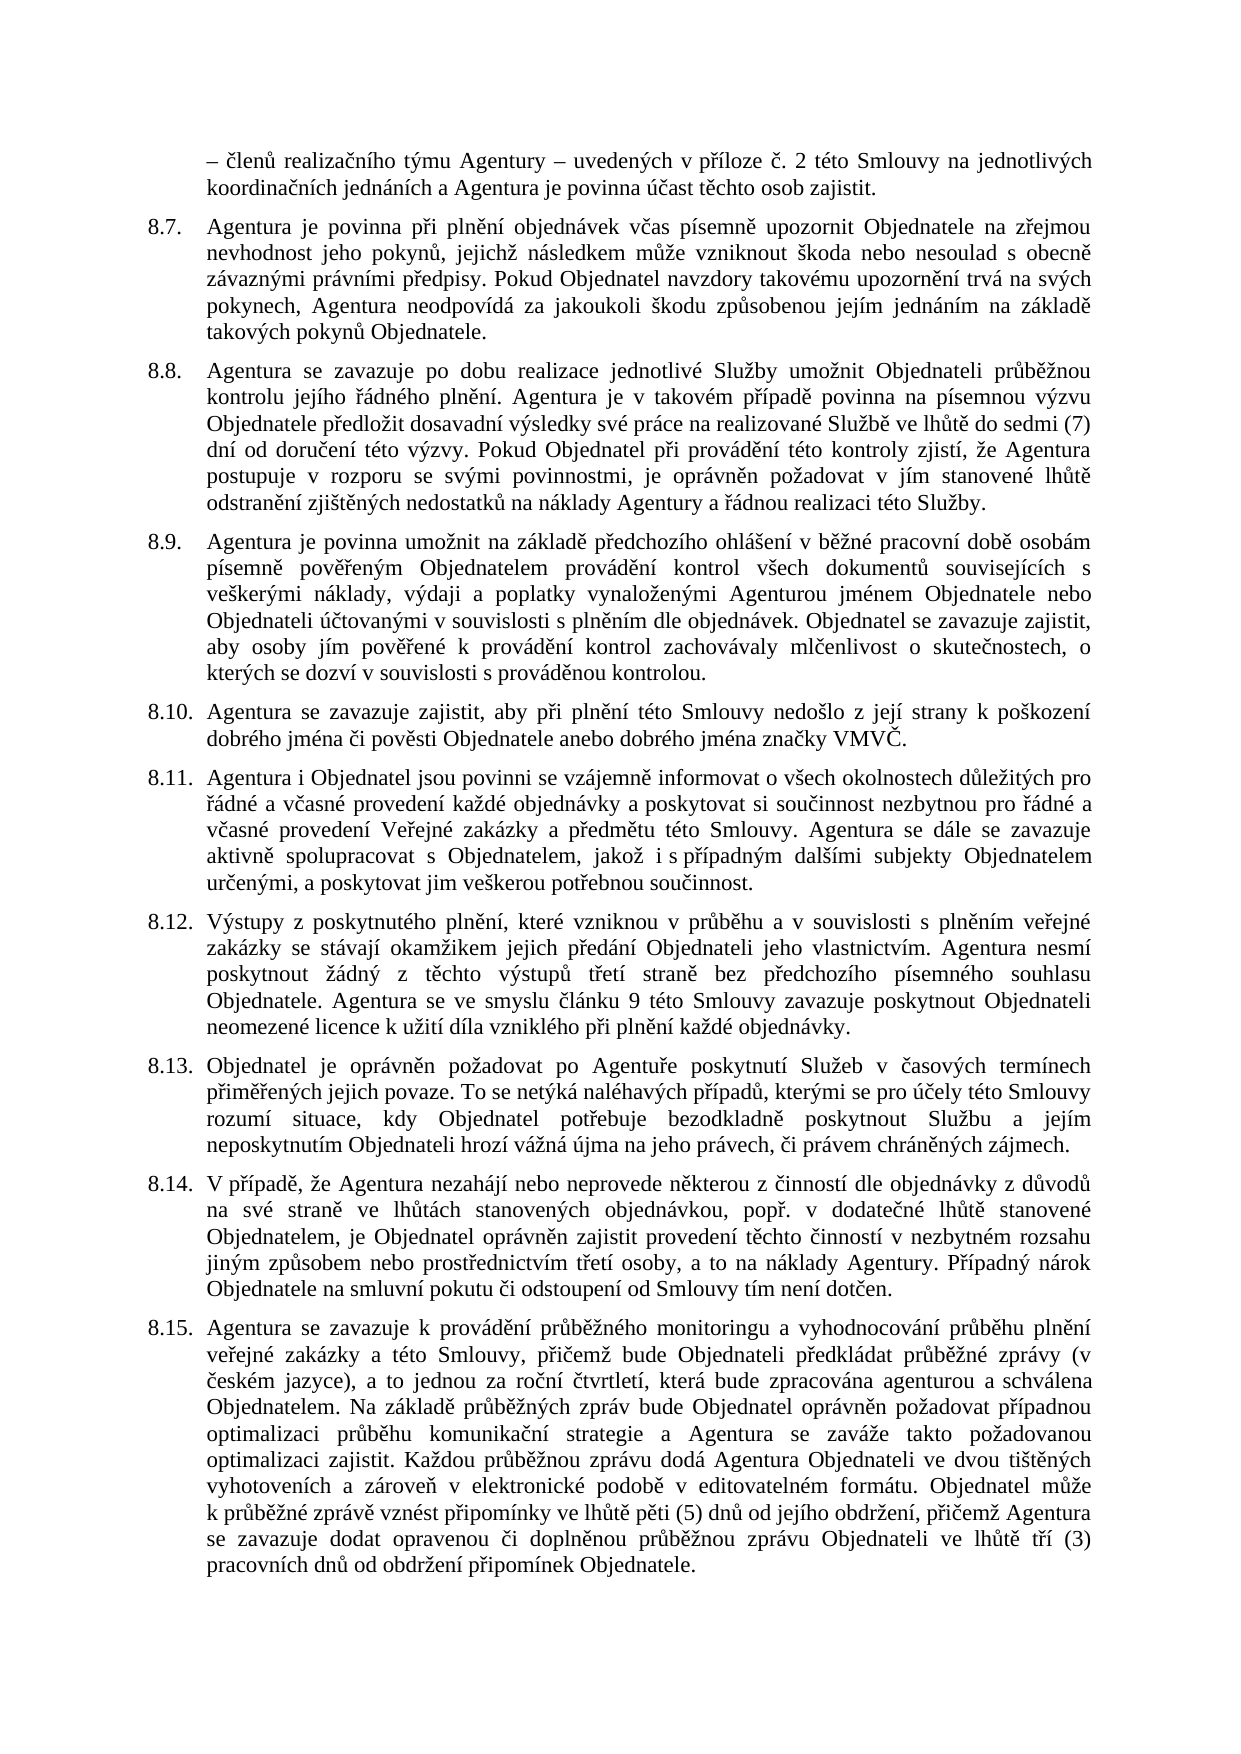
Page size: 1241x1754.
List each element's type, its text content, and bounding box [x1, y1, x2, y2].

list Objednatel je oprávněn požadovat po Agentuře poskytnutí Služeb v časových termínech přiměřených jejich povaze. To se netýká naléhavých případů, kterými se pro účely této Smlouvy rozumí situace, kdy Objednatel potřebuje bezodkladně poskytnout Službu a jejím neposkytnutím Objednateli hrozí vážná újma na jeho právech, či právem chráněných zájmech. [148, 1052, 1093, 1157]
list Agentura je povinna umožnit na základě předchozího ohlášení v běžné pracovní době osobám písemně pověřeným Objednatelem provádění kontrol všech dokumentů souvisejících s veškerými náklady, výdaji a poplatky vynaloženými Agenturou jménem Objednatele nebo Objednateli účtovanými v souvislosti s plněním dle objednávek. Objednatel se zavazuje zajistit, aby osoby jím pověřené k provádění kontrol zachovávaly mlčenlivost o skutečnostech, o kterých se dozví v souvislosti s prováděnou kontrolou. [148, 528, 1093, 686]
list Výstupy z poskytnutého plnění, které vzniknou v průběhu a v souvislosti s plněním veřejné zakázky se stávají okamžikem jejich předání Objednateli jeho vlastnictvím. Agentura nesmí poskytnout žádný z těchto výstupů třetí straně bez předchozího písemného souhlasu Objednatele. Agentura se ve smyslu článku 9 této Smlouvy zavazuje poskytnout Objednateli neomezené licence k užití díla vzniklého při plnění každé objednávky. [148, 908, 1093, 1039]
list Agentura se zavazuje zajistit, aby při plnění této Smlouvy nedošlo z její strany k poškození dobrého jména či pověsti Objednatele anebo dobrého jména značky VMVČ. [148, 698, 1093, 751]
list V případě, že Agentura nezahájí nebo neprovede některou z činností dle objednávky z důvodů na své straně ve lhůtách stanovených objednávkou, popř. v dodatečné lhůtě stanovené Objednatelem, je Objednatel oprávněn zajistit provedení těchto činností v nezbytném rozsahu jiným způsobem nebo prostřednictvím třetí osoby, a to na náklady Agentury. Případný nárok Objednatele na smluvní pokutu či odstoupení od Smlouvy tím není dotčen. [148, 1170, 1093, 1302]
list Agentura je povinna při plnění objednávek včas písemně upozornit Objednatele na zřejmou nevhodnost jeho pokynů, jejichž následkem může vzniknout škoda nebo nesoulad s obecně závaznými právními předpisy. Pokud Objednatel navzdory takovému upozornění trvá na svých pokynech, Agentura neodpovídá za jakoukoli škodu způsobenou jejím jednáním na základě takových pokynů Objednatele. [148, 213, 1093, 344]
list Agentura se zavazuje po dobu realizace jednotlivé Služby umožnit Objednateli průběžnou kontrolu jejího řádného plnění. Agentura je v takovém případě povinna na písemnou výzvu Objednatele předložit dosavadní výsledky své práce na realizované Službě ve lhůtě do sedmi (7) dní od doručení této výzvy. Pokud Objednatel při provádění této kontroly zjistí, že Agentura postupuje v rozporu se svými povinnostmi, je oprávněn požadovat v jím stanovené lhůtě odstranění zjištěných nedostatků na náklady Agentury a řádnou realizaci této Služby. [148, 357, 1093, 515]
list Agentura se zavazuje k provádění průběžného monitoringu a vyhodnocování průběhu plnění veřejné zakázky a této Smlouvy, přičemž bude Objednateli předkládat průběžné zprávy (v českém jazyce), a to jednou za roční čtvrtletí, která bude zpracována agenturou a schválena Objednatelem. Na základě průběžných zpráv bude Objednatel oprávněn požadovat případnou optimalizaci průběhu komunikační strategie a Agentura se zaváže takto požadovanou optimalizaci zajistit. Každou průběžnou zprávu dodá Agentura Objednateli ve dvou tištěných vyhotoveních a zároveň v elektronické podobě v editovatelném formátu. Objednatel může k průběžné zprávě vznést připomínky ve lhůtě pěti (5) dnů od jejího obdržení, přičemž Agentura se zavazuje dodat opravenou či doplněnou průběžnou zprávu Objednateli ve lhůtě tří (3) pracovních dnů od obdržení připomínek Objednatele. [148, 1314, 1093, 1578]
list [148, 148, 1093, 200]
list Agentura i Objednatel jsou povinni se vzájemně informovat o všech okolnostech důležitých pro řádné a včasné provedení každé objednávky a poskytovat si součinnost nezbytnou pro řádné a včasné provedení Veřejné zakázky a předmětu této Smlouvy. Agentura se dále se zavazuje aktivně spolupracovat s Objednatelem, jakož i s případným dalšími subjekty Objednatelem určenými, a poskytovat jim veškerou potřebnou součinnost. [148, 763, 1093, 895]
